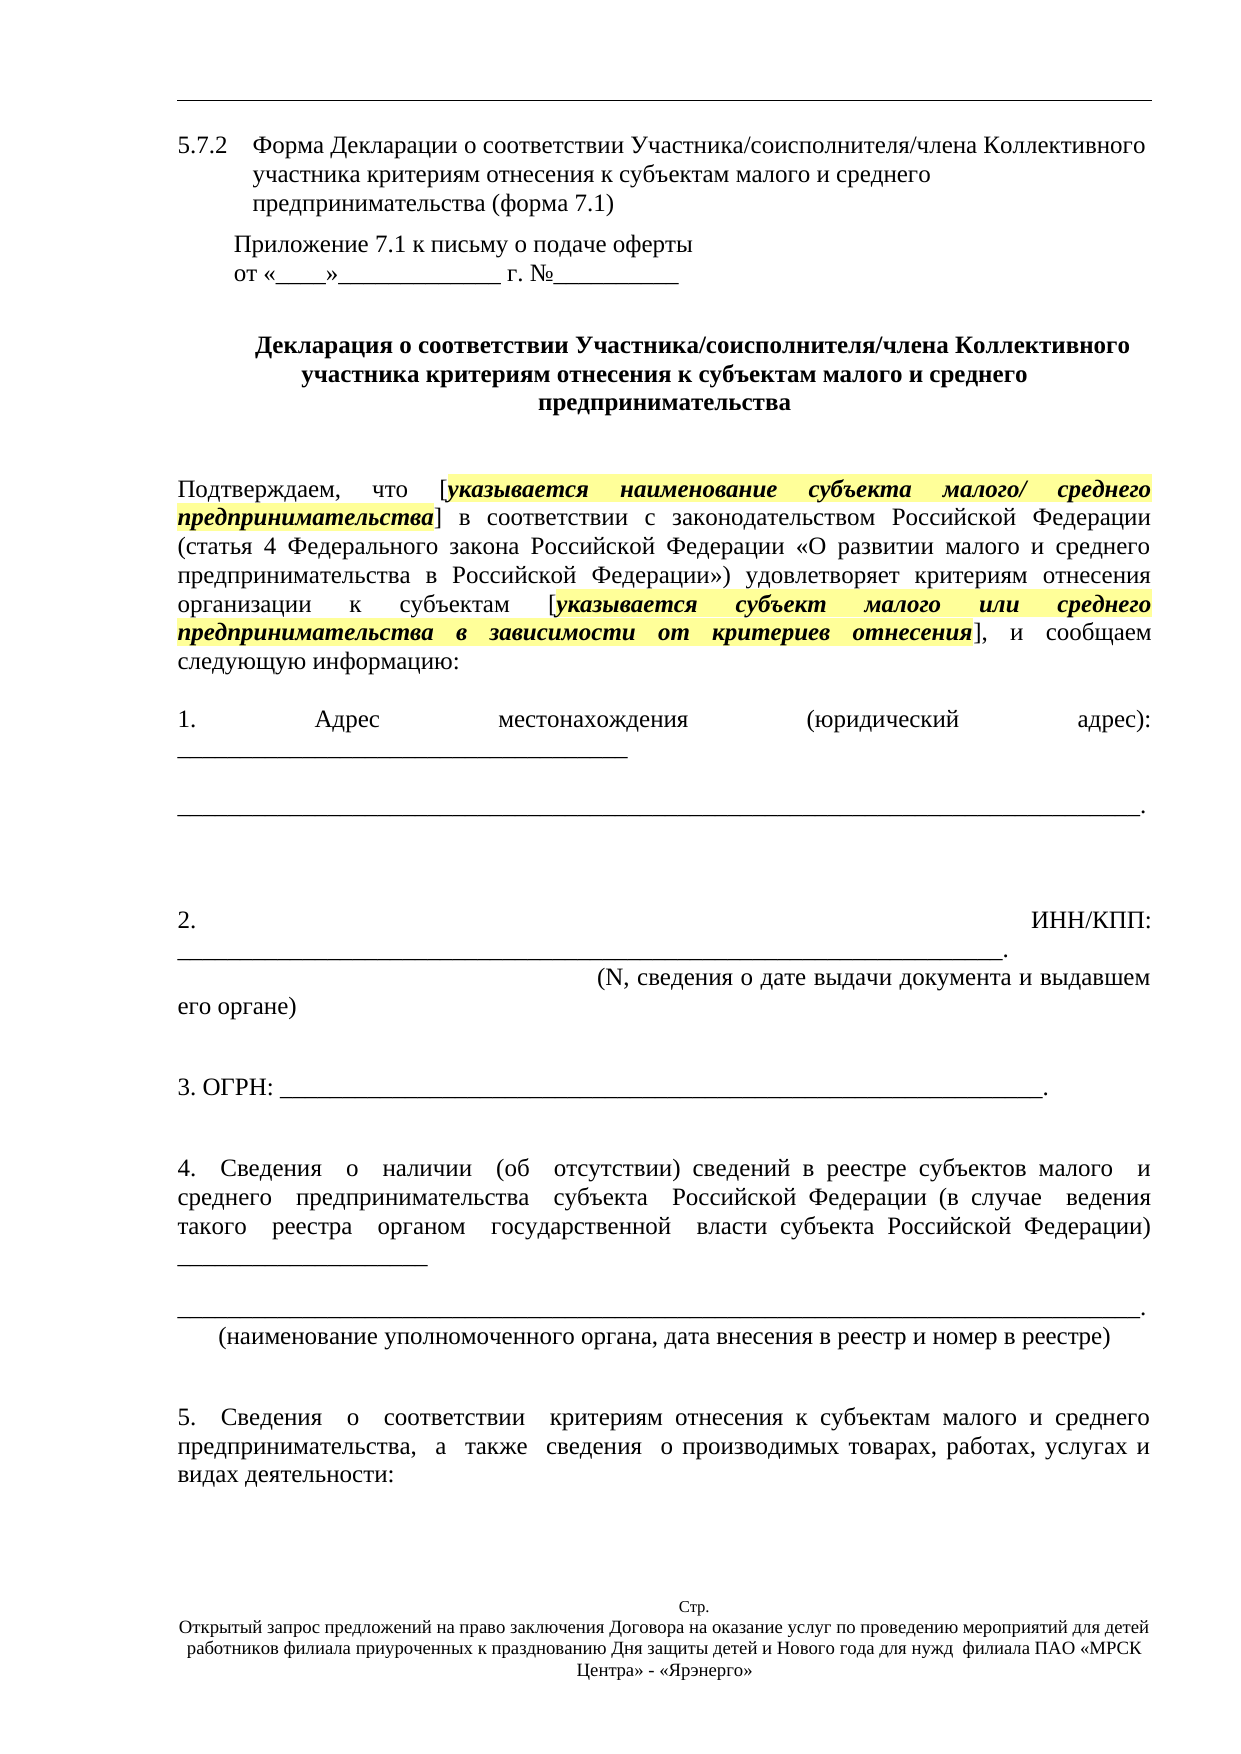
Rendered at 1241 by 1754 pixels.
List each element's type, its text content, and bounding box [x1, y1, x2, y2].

text _____________________________________________________________________________. [177, 1292, 1152, 1321]
text Подтверждаем, что [указывается наименование субъекта малого/ среднего предпринимательства] в соответствии с законодательством Российской Федерации (статья 4 Федерального закона Российской Федерации «О развитии малого и среднего предпринимательства в Российской Федерации») удовлетворяет критериям отнесения организации к субъектам [указывается субъект малого или среднего предпринимательства в зависимости от критериев отнесения], и сообщаем следующую информацию: [177, 474, 1152, 675]
text Декларация о соответствии Участника/соисполнителя/члена Коллективного участника критериям отнесения к субъектам малого и среднего предпринимательства [177, 330, 1152, 416]
text 5. Сведения о соответствии критериям отнесения к субъектам малого и среднего предпринимательства, а также сведения о производимых товарах, работах, услугах и видах деятельности: [177, 1402, 1152, 1488]
text 2. ИНН/КПП: __________________________________________________________________. [177, 905, 1152, 962]
text Приложение 7.1 к письму о подаче оферты от «____»_____________ г. №__________ [233, 229, 1152, 287]
text 4. Сведения о наличии (об отсутствии) сведений в реестре субъектов малого и среднего предпринимательства субъекта Российской Федерации (в случае ведения такого реестра органом государственной власти субъекта Российской Федерации) ____________________ [177, 1153, 1152, 1268]
text _____________________________________________________________________________. [177, 790, 1152, 819]
text 3. ОГРН: _____________________________________________________________. [177, 1072, 1152, 1101]
text (наименование уполномоченного органа, дата внесения в реестр и номер в реестре) [177, 1321, 1152, 1350]
subtitle Форма Декларации о соответствии Участника/соисполнителя/члена Коллективного участника критериям отнесения к субъектам малого и среднего предпринимательства (форма 7.1) [177, 131, 1152, 217]
text (N, сведения о дате выдачи документа и выдавшем его органе) [177, 962, 1152, 1020]
text 1. Адрес местонахождения (юридический адрес): ____________________________________ [177, 704, 1152, 761]
